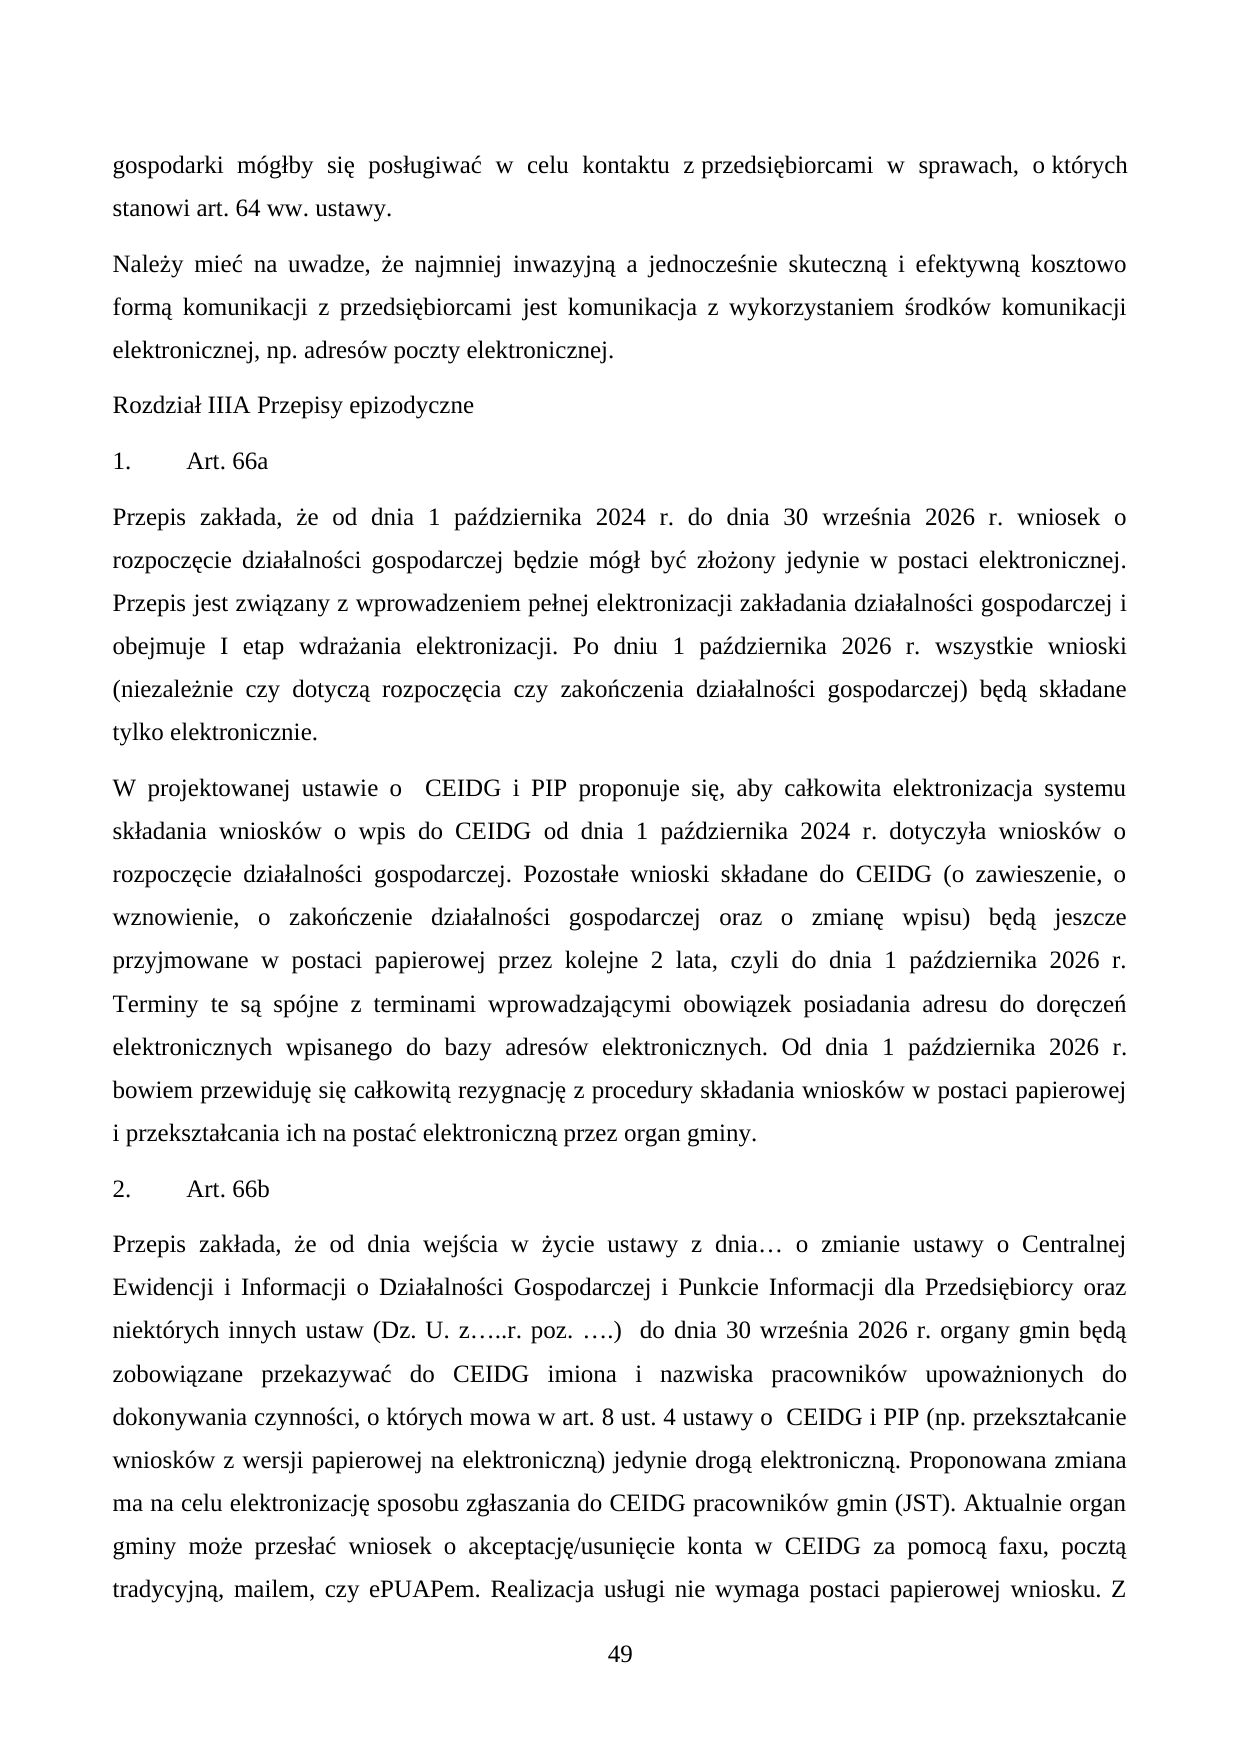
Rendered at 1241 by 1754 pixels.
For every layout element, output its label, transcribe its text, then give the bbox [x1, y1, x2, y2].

text 1. Art. 66a [112, 446, 1128, 475]
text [112, 1229, 1128, 1603]
text Rozdział IIIA Przepisy epizodyczne [112, 391, 1128, 419]
text Przepis zakłada, że od dnia 1 października 2024 r. do dnia 30 września 2026 r. wniosek o rozpoczęcie działalności gospodarczej będzie mógł być złożony jedynie w postaci elektronicznej. Przepis jest związany z wprowadzeniem pełnej elektronizacji zakładania działalności gospodarczej i obejmuje I etap wdrażania elektronizacji. Po dniu 1 października 2026 r. wszystkie wnioski (niezależnie czy dotyczą rozpoczęcia czy zakończenia działalności gospodarczej) będą składane tylko elektronicznie. [112, 502, 1128, 746]
text 2. Art. 66b [112, 1174, 1128, 1202]
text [112, 150, 1128, 222]
text W projektowanej ustawie o CEIDG i PIP proponuje się, aby całkowita elektronizacja systemu składania wniosków o wpis do CEIDG od dnia 1 października 2024 r. dotyczyła wniosków o rozpoczęcie działalności gospodarczej. Pozostałe wnioski składane do CEIDG (o zawieszenie, o wznowienie, o zakończenie działalności gospodarczej oraz o zmianę wpisu) będą jeszcze przyjmowane w postaci papierowej przez kolejne 2 lata, czyli do dnia 1 października 2026 r. Terminy te są spójne z terminami wprowadzającymi obowiązek posiadania adresu do doręczeń elektronicznych wpisanego do bazy adresów elektronicznych. Od dnia 1 października 2026 r. bowiem przewiduję się całkowitą rezygnację z procedury składania wniosków w postaci papierowej i przekształcania ich na postać elektroniczną przez organ gminy. [112, 773, 1128, 1147]
text Należy mieć na uwadze, że najmniej inwazyjną a jednocześnie skuteczną i efektywną kosztowo formą komunikacji z przedsiębiorcami jest komunikacja z wykorzystaniem środków komunikacji elektronicznej, np. adresów poczty elektronicznej. [112, 249, 1128, 364]
